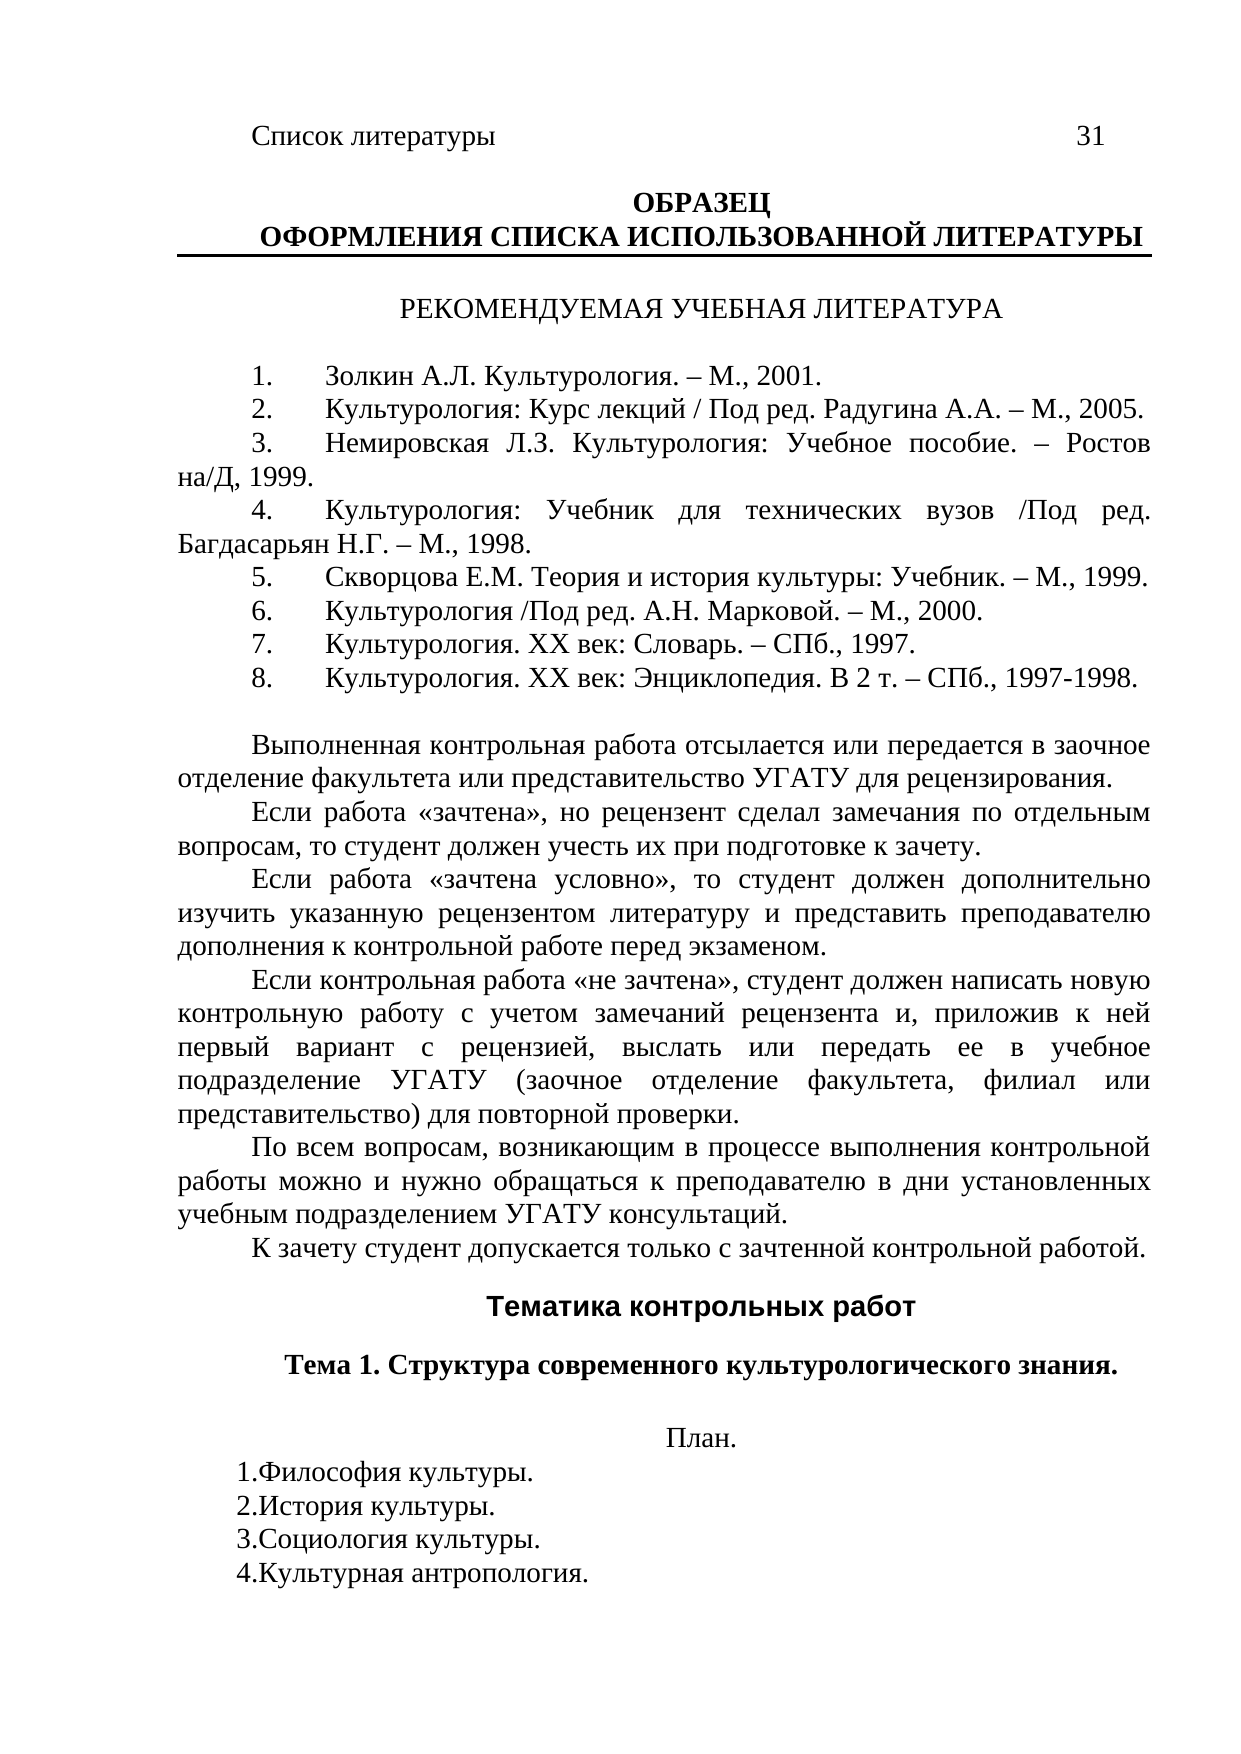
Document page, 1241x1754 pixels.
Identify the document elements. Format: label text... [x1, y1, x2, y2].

list Культурология. ХХ век: Словарь. – СПб., 1997. [177, 626, 1152, 660]
text РЕКОМЕНДУЕМАЯ УЧЕБНАЯ ЛИТЕРАТУРА [177, 291, 1152, 324]
subtitle Тема 1. Структура современного культурологического знания. [177, 1347, 1152, 1381]
list Культурология: Учебник для технических вузов /Под ред. Багдасарьян Н.Г. – М., 1998. [177, 492, 1152, 559]
text К зачету студент допускается только с зачтенной контрольной работой. [177, 1230, 1152, 1264]
text Выполненная контрольная работа отсылается или передается в заочное отделение факультета или представительство УГАТУ для рецензирования. [177, 727, 1152, 794]
table_cell 31 [975, 118, 1133, 152]
table_cell Список литературы [166, 118, 974, 152]
text 4.Культурная антропология. [177, 1555, 1152, 1588]
list Скворцова Е.М. Теория и история культуры: Учебник. – М., 1999. [177, 559, 1152, 593]
text План. [177, 1421, 1152, 1454]
text Если работа «зачтена», но рецензент сделал замечания по отдельным вопросам, то студент должен учесть их при подготовке к зачету. [177, 794, 1152, 861]
list Культурология: Курс лекций / Под ред. Радугина А.А. – М., 2005. [177, 392, 1152, 425]
subtitle Тематика контрольных работ [177, 1289, 1152, 1322]
text ОБРАЗЕЦ [177, 185, 1152, 219]
text 3.Социология культуры. [177, 1521, 1152, 1555]
text Если контрольная работа «не зачтена», студент должен написать новую контрольную работу с учетом замечаний рецензента и, приложив к ней первый вариант с рецензией, выслать или передать ее в учебное подразделение УГАТУ (заочное отделение факультета, филиал или представительство) для повторной проверки. [177, 962, 1152, 1129]
list Культурология. ХХ век: Энциклопедия. В 2 т. – СПб., 1997-1998. [177, 660, 1152, 693]
list Немировская Л.З. Культурология: Учебное пособие. – Ростов на/Д, 1999. [177, 425, 1152, 492]
text 2.История культуры. [177, 1488, 1152, 1521]
list Золкин А.Л. Культурология. – М., 2001. [177, 358, 1152, 392]
text 1.Философия культуры. [177, 1454, 1152, 1488]
list Культурология /Под ред. А.Н. Марковой. – М., 2000. [177, 593, 1152, 626]
text Если работа «зачтена условно», то студент должен дополнительно изучить указанную рецензентом литературу и представить преподавателю дополнения к контрольной работе перед экзаменом. [177, 861, 1152, 962]
text ОФОРМЛЕНИЯ СПИСКА ИСПОЛЬЗОВАННОЙ ЛИТЕРАТУРЫ [177, 219, 1152, 254]
text По всем вопросам, возникающим в процессе выполнения контрольной работы можно и нужно обращаться к преподавателю в дни установленных учебным подразделением УГАТУ консультаций. [177, 1129, 1152, 1230]
